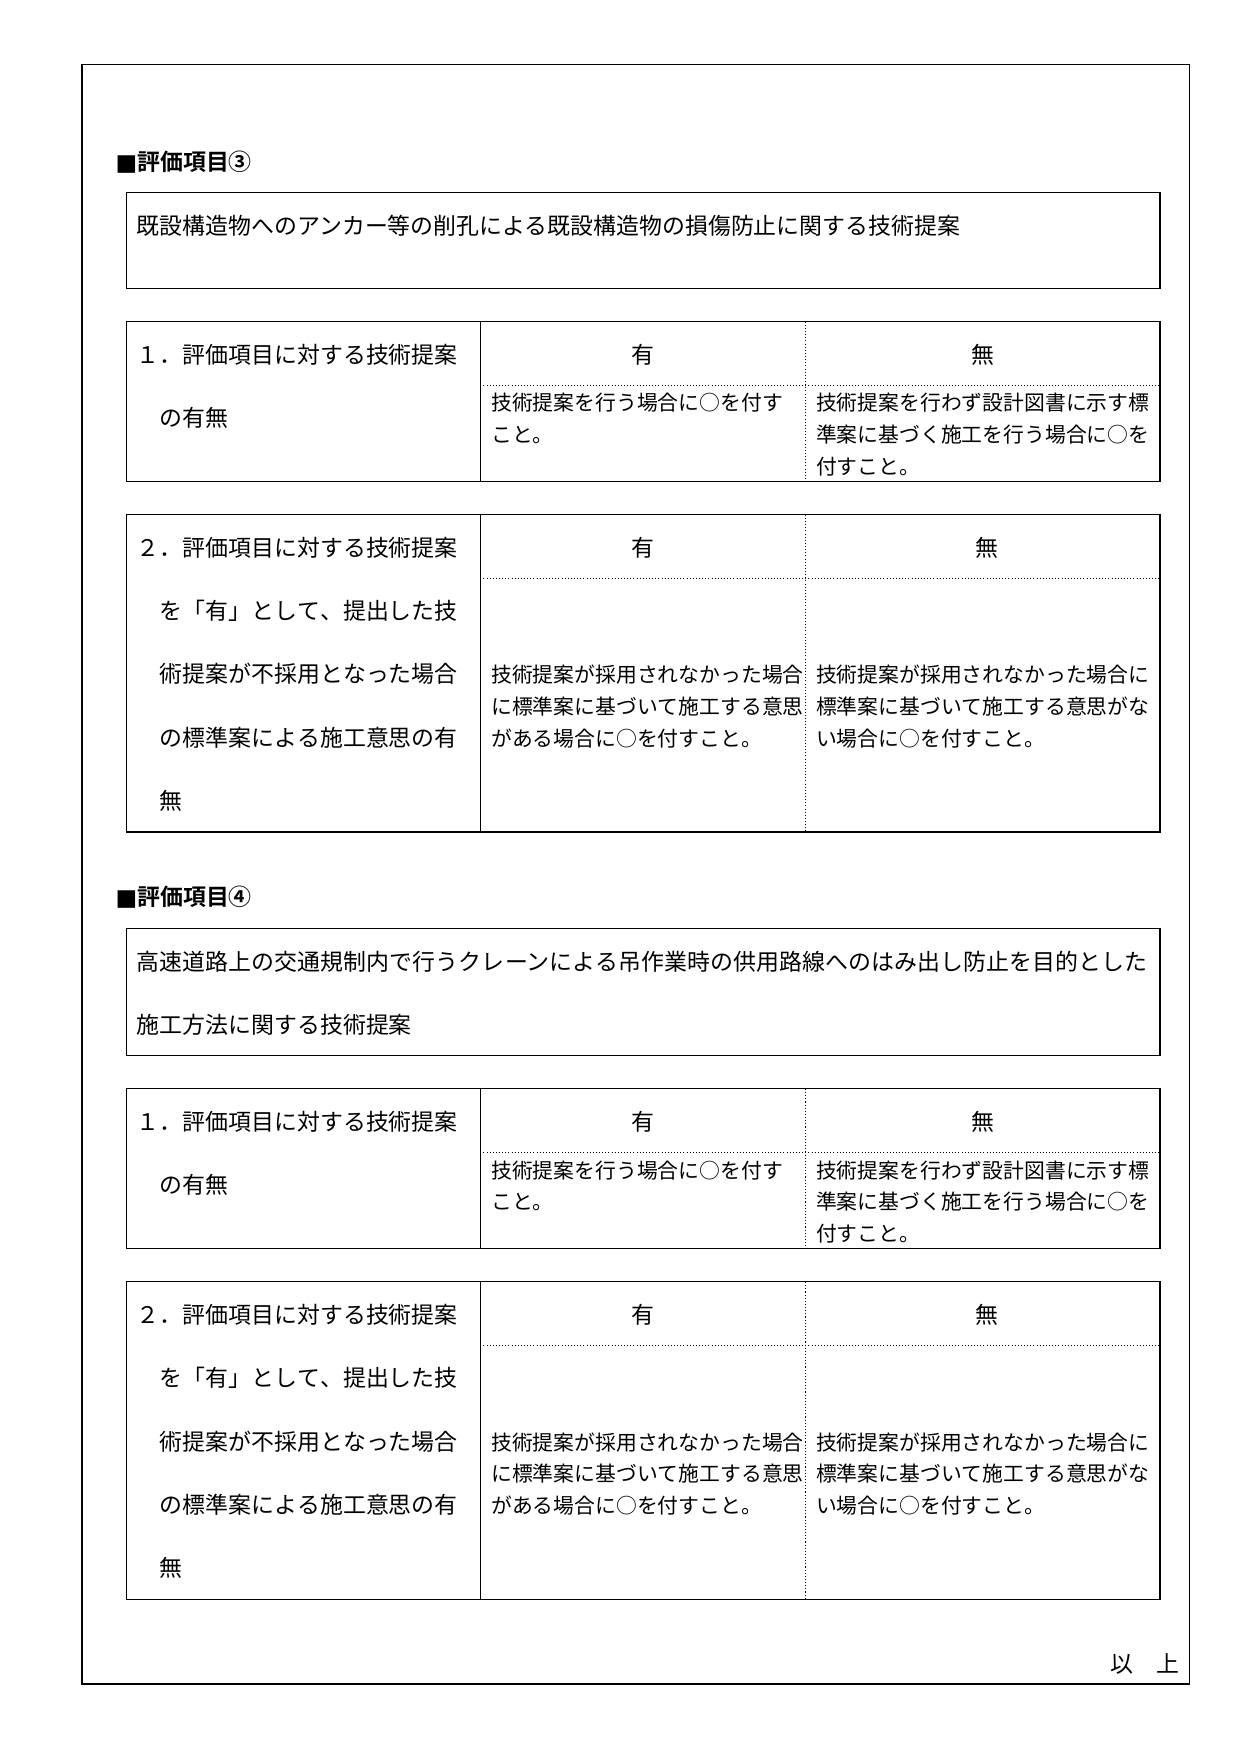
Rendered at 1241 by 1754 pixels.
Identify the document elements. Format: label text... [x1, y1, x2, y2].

table_header ■評価項目③ ■評価項目④ 以 上 [83, 65, 1189, 1683]
